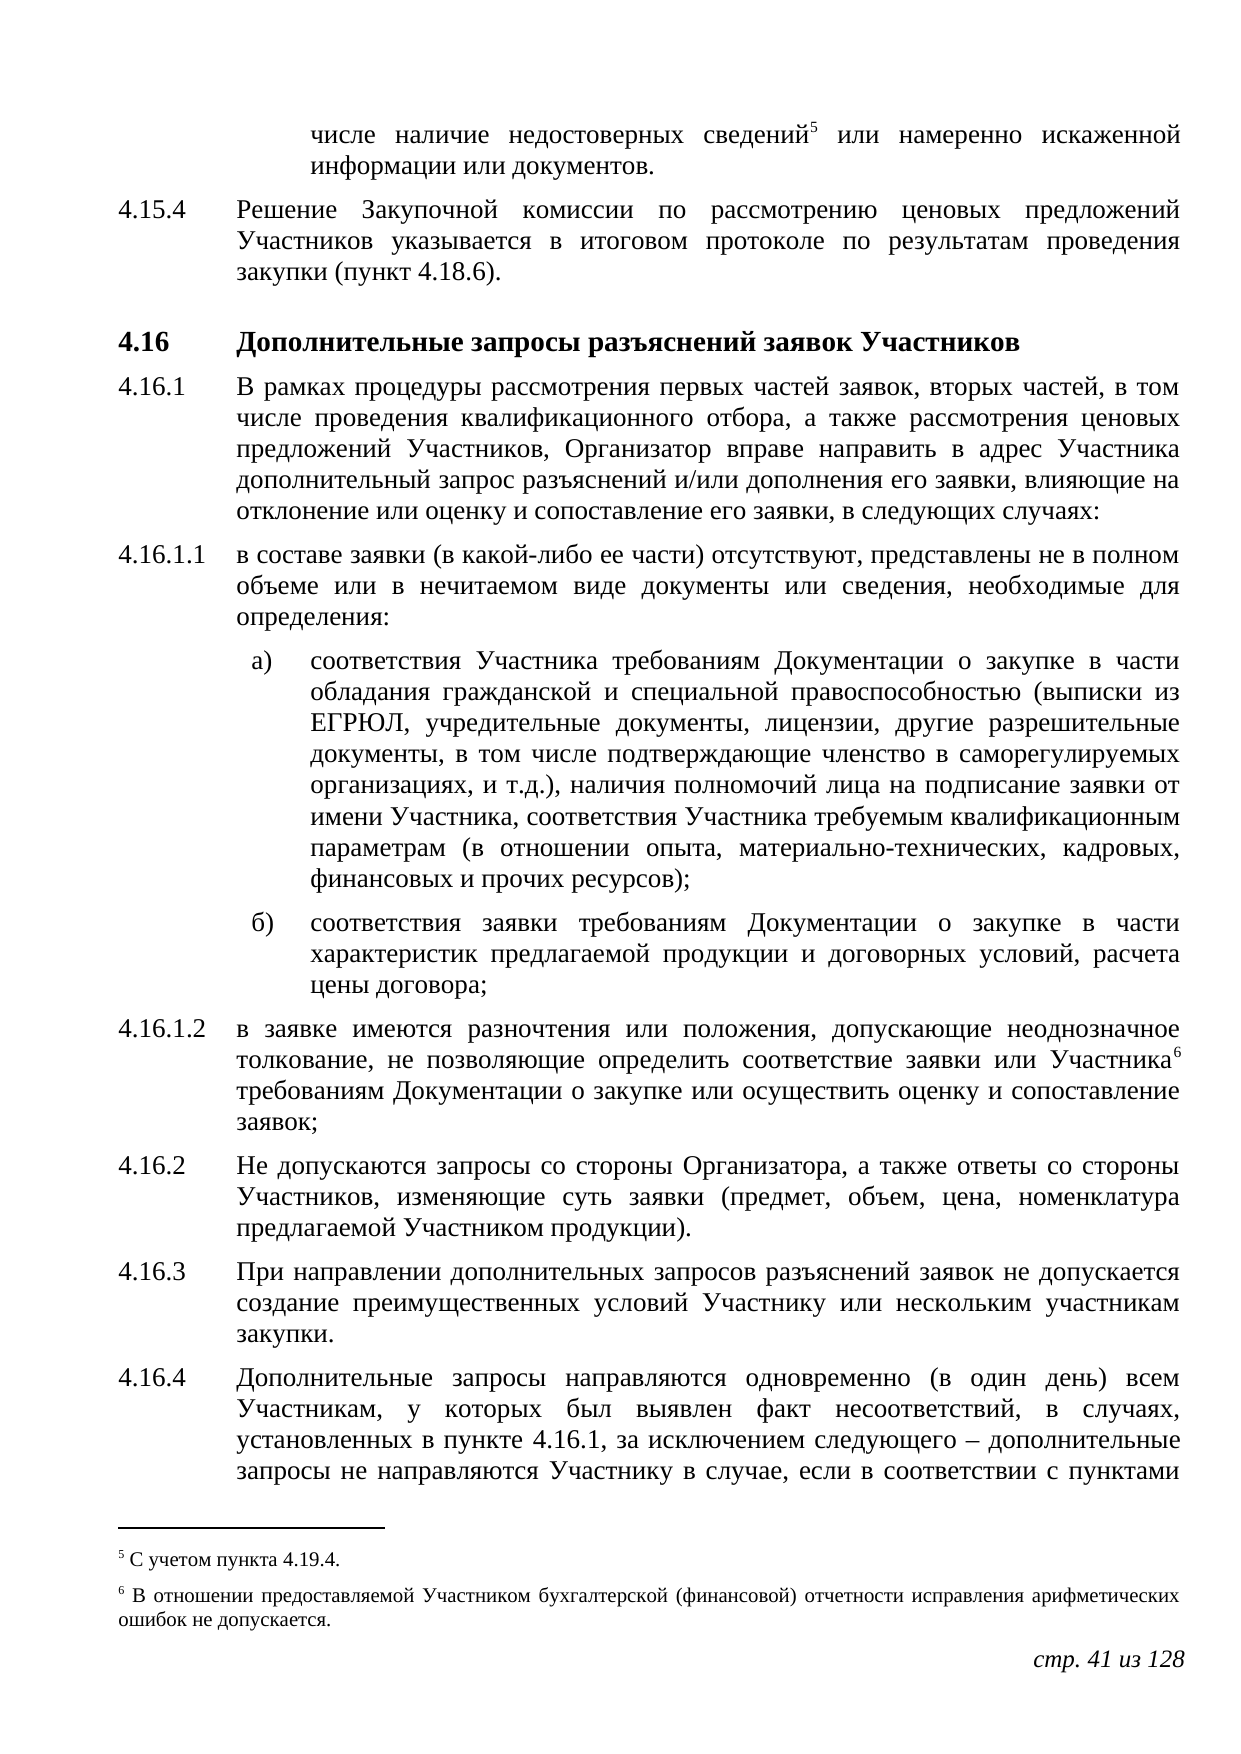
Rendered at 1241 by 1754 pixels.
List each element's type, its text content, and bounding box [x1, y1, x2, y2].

text соответствия заявки требованиям Документации о закупке в части характеристик предлагаемой продукции и договорных условий, расчета цены договора; [251, 906, 1181, 999]
list в заявке имеются разночтения или положения, допускающие неоднозначное толкование, не позволяющие определить соответствие заявки или Участника требованиям Документации о закупке или осуществить оценку и сопоставление заявок; [118, 1012, 1181, 1136]
subtitle Дополнительные запросы разъяснений заявок Участников [118, 324, 1181, 357]
list в составе заявки (в какой-либо ее части) отсутствуют, представлены не в полном объеме или в нечитаемом виде документы или сведения, необходимые для определения: [118, 538, 1181, 632]
text В рамках процедуры рассмотрения первых частей заявок, вторых частей, в том числе проведения квалификационного отбора, а также рассмотрения ценовых предложений Участников, Организатор вправе направить в адрес Участника дополнительный запрос разъяснений и/или дополнения его заявки, влияющие на отклонение или оценку и сопоставление его заявки, в следующих случаях: [118, 370, 1181, 526]
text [251, 118, 1181, 180]
text Решение Закупочной комиссии по рассмотрению ценовых предложений Участников указывается в итоговом протоколе по результатам проведения закупки (пункт 4.18.6). [118, 193, 1181, 286]
text Не допускаются запросы со стороны Организатора, а также ответы со стороны Участников, изменяющие суть заявки (предмет, объем, цена, номенклатура предлагаемой Участником продукции). [118, 1149, 1181, 1242]
text соответствия Участника требованиям Документации о закупке в части обладания гражданской и специальной правоспособностью (выписки из ЕГРЮЛ, учредительные документы, лицензии, другие разрешительные документы, в том числе подтверждающие членство в саморегулируемых организациях, и т.д.), наличия полномочий лица на подписание заявки от имени Участника, соответствия Участника требуемым квалификационным параметрам (в отношении опыта, материально-технических, кадровых, финансовых и прочих ресурсов); [251, 644, 1181, 893]
text При направлении дополнительных запросов разъяснений заявок не допускается создание преимущественных условий Участнику или нескольким участникам закупки. [118, 1255, 1181, 1348]
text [118, 1361, 1181, 1485]
